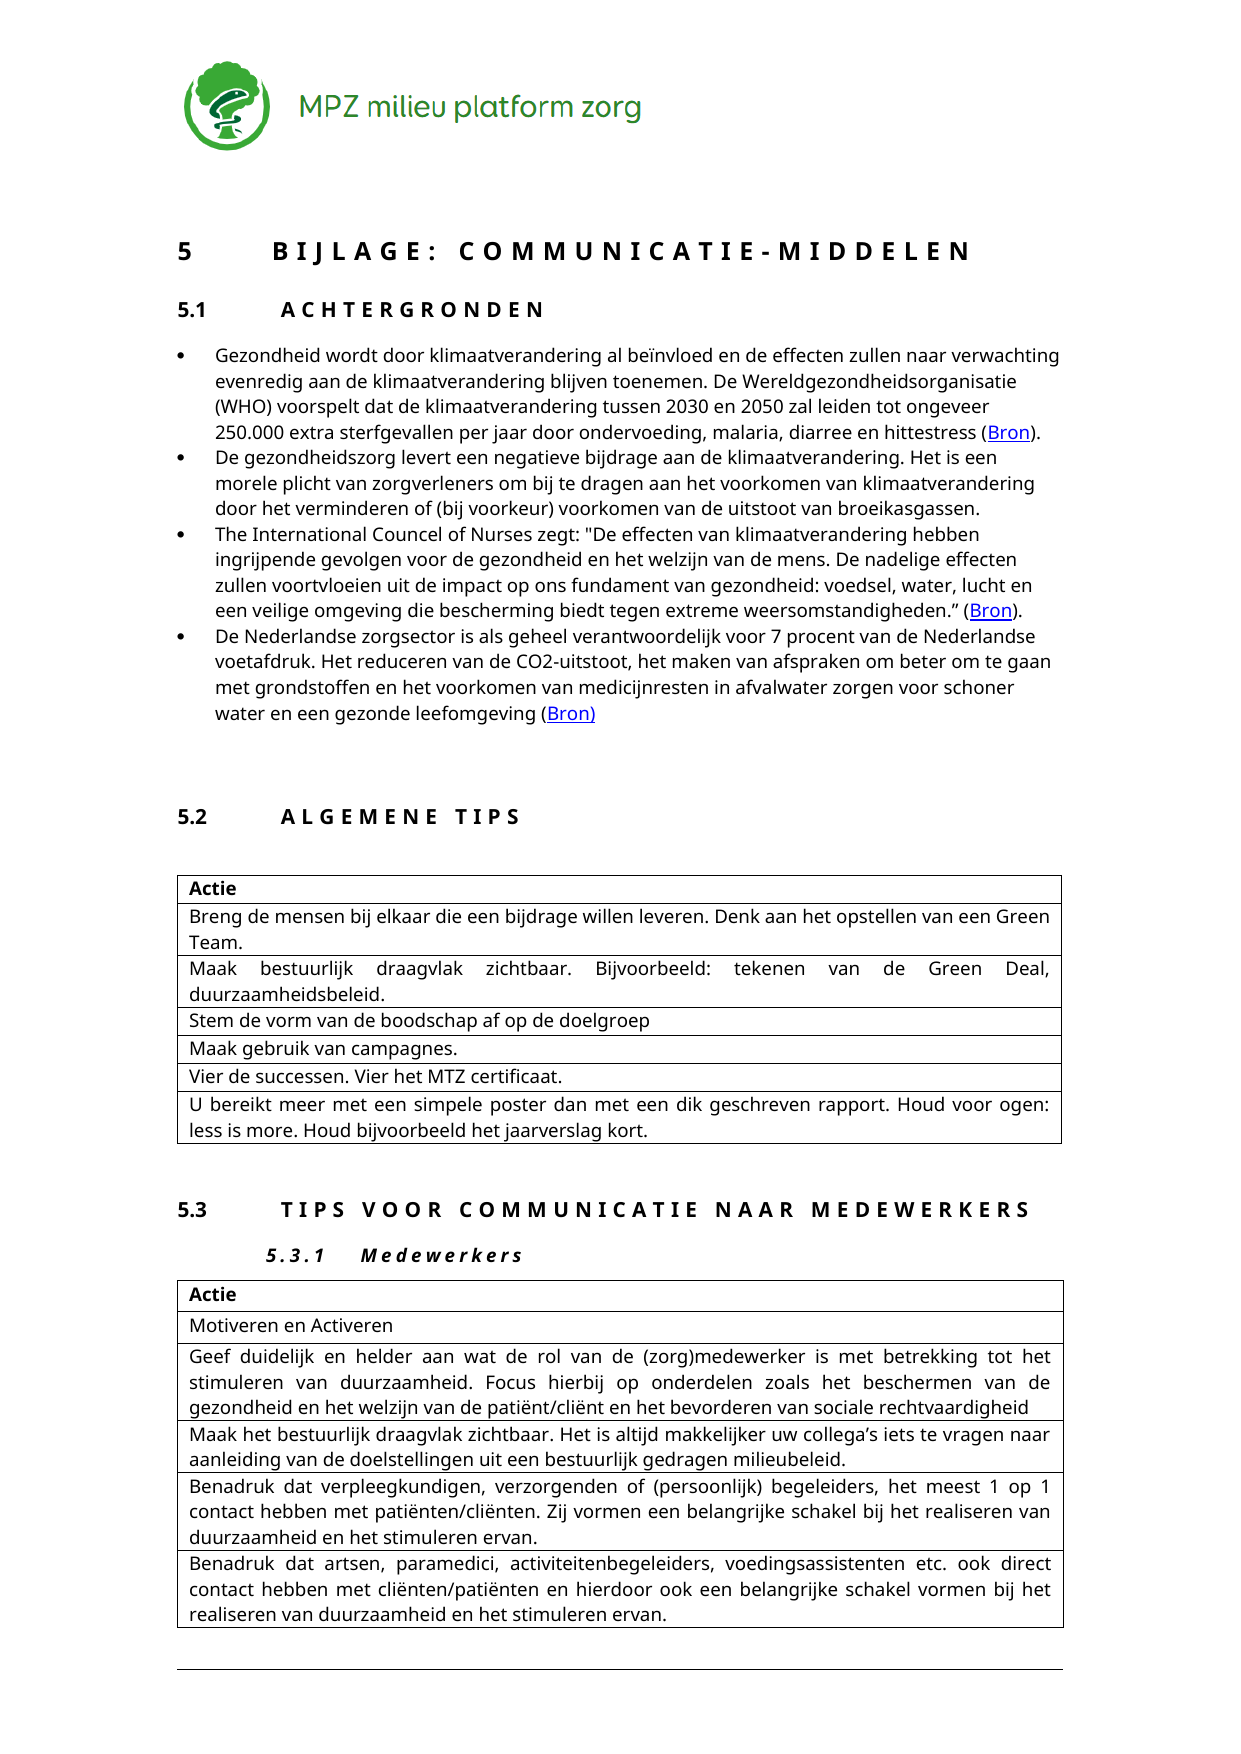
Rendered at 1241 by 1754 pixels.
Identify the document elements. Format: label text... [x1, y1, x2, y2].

table_cell Stem de vorm van de boodschap af op de doelgroep [178, 1008, 1061, 1035]
subtitle Tips voor Communicatie naar Medewerkers [177, 1195, 1063, 1223]
table_cell Maak het bestuurlijk draagvlak zichtbaar. Het is altijd makkelijker uw collega’s iets te vragen naar aanleiding van de doelstellingen uit een bestuurlijk gedragen milieubeleid. [178, 1421, 1063, 1472]
table_cell Benadruk dat verpleegkundigen, verzorgenden of (persoonlijk) begeleiders, het meest 1 op 1 contact hebben met patiënten/cliënten. Zij vormen een belangrijke schakel bij het realiseren van duurzaamheid en het stimuleren ervan. [178, 1473, 1063, 1550]
table_cell Breng de mensen bij elkaar die een bijdrage willen leveren. Denk aan het opstellen van een Green Team. [178, 904, 1061, 955]
table_cell Maak gebruik van campagnes. [178, 1036, 1061, 1063]
subtitle Algemene tips [177, 802, 1063, 830]
subtitle Medewerkers [266, 1242, 1063, 1267]
list Gezondheid wordt door klimaatverandering al beïnvloed en de effecten zullen naar verwachting evenredig aan de klimaatverandering blijven toenemen. De Wereldgezondheidsorganisatie (WHO) voorspelt dat de klimaatverandering tussen 2030 en 2050 zal leiden tot ongeveer 250.000 extra sterfgevallen per jaar door ondervoeding, malaria, diarree en hittestress (Bron). [177, 343, 1063, 445]
table_header Actie [178, 876, 1061, 903]
table_cell Motiveren en Activeren [178, 1312, 1063, 1342]
table_header Actie [178, 1281, 1063, 1311]
list The International Councel of Nurses zegt: "De effecten van klimaatverandering hebben ingrijpende gevolgen voor de gezondheid en het welzijn van de mens. De nadelige effecten zullen voortvloeien uit de impact op ons fundament van gezondheid: voedsel, water, lucht en een veilige omgeving die bescherming biedt tegen extreme weersomstandigheden.” (Bron). [177, 521, 1063, 623]
subtitle Achtergronden [177, 295, 1063, 324]
picture [177, 59, 647, 156]
table_cell Benadruk dat artsen, paramedici, activiteitenbegeleiders, voedingsassistenten etc. ook direct contact hebben met cliënten/patiënten en hierdoor ook een belangrijke schakel vormen bij het realiseren van duurzaamheid en het stimuleren ervan. [178, 1551, 1063, 1627]
table_cell Vier de successen. Vier het MTZ certificaat. [178, 1064, 1061, 1091]
subtitle Bijlage: Communicatie-Middelen [177, 234, 1063, 268]
table_cell U bereikt meer met een simpele poster dan met een dik geschreven rapport. Houd voor ogen: less is more. Houd bijvoorbeeld het jaarverslag kort. [178, 1092, 1061, 1143]
list De gezondheidszorg levert een negatieve bijdrage aan de klimaatverandering. Het is een morele plicht van zorgverleners om bij te dragen aan het voorkomen van klimaatverandering door het verminderen of (bij voorkeur) voorkomen van de uitstoot van broeikasgassen. [177, 445, 1063, 521]
table_cell Maak bestuurlijk draagvlak zichtbaar. Bijvoorbeeld: tekenen van de Green Deal, duurzaamheidsbeleid. [178, 956, 1061, 1007]
list De Nederlandse zorgsector is als geheel verantwoordelijk voor 7 procent van de Nederlandse voetafdruk. Het reduceren van de CO2-uitstoot, het maken van afspraken om beter om te gaan met grondstoffen en het voorkomen van medicijnresten in afvalwater zorgen voor schoner water en een gezonde leefomgeving (Bron) [177, 623, 1063, 725]
table_cell Geef duidelijk en helder aan wat de rol van de (zorg)medewerker is met betrekking tot het stimuleren van duurzaamheid. Focus hierbij op onderdelen zoals het beschermen van de gezondheid en het welzijn van de patiënt/cliënt en het bevorderen van sociale rechtvaardigheid [178, 1344, 1063, 1420]
